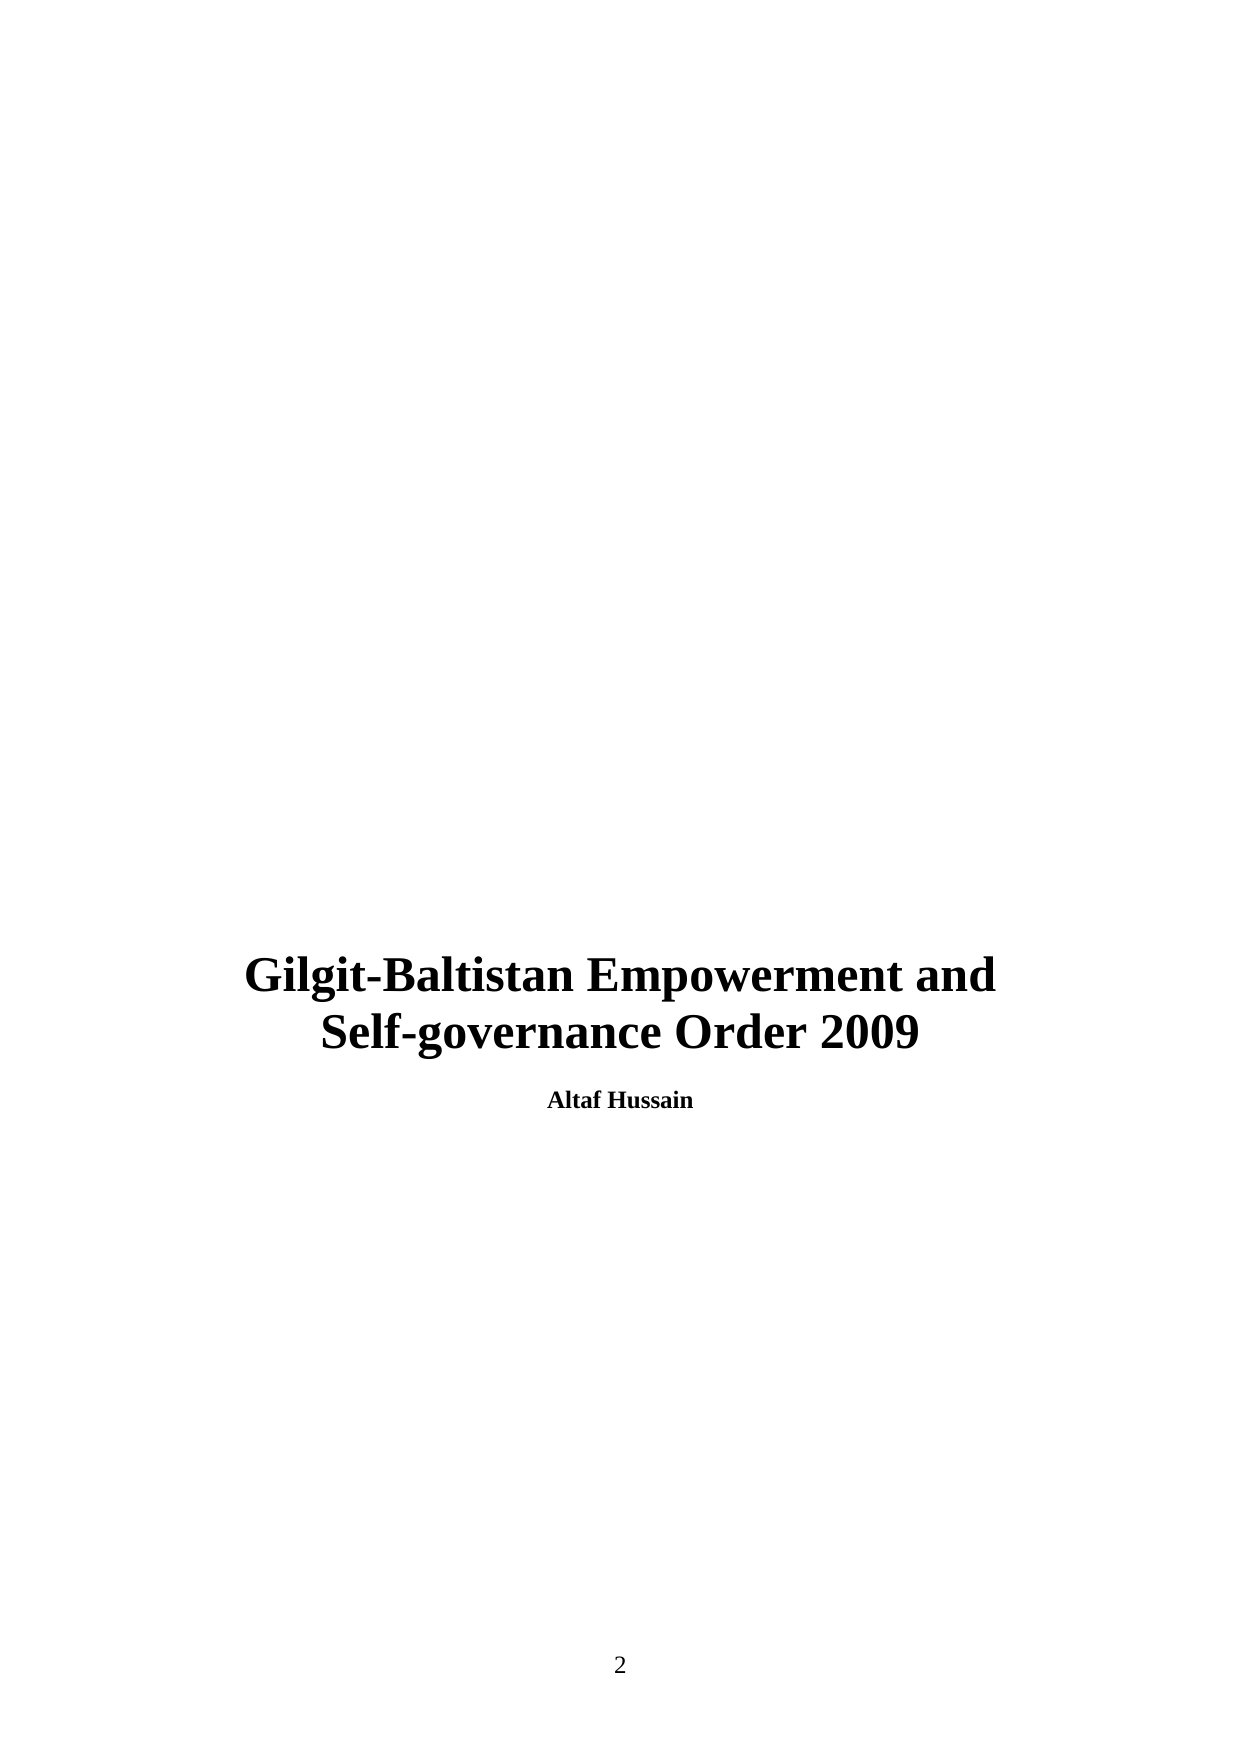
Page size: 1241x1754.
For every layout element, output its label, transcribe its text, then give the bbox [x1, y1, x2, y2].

text Gilgit-Baltistan Empowerment and Self-governance Order 2009 [236, 945, 1004, 1060]
text Altaf Hussain [236, 1085, 1004, 1113]
